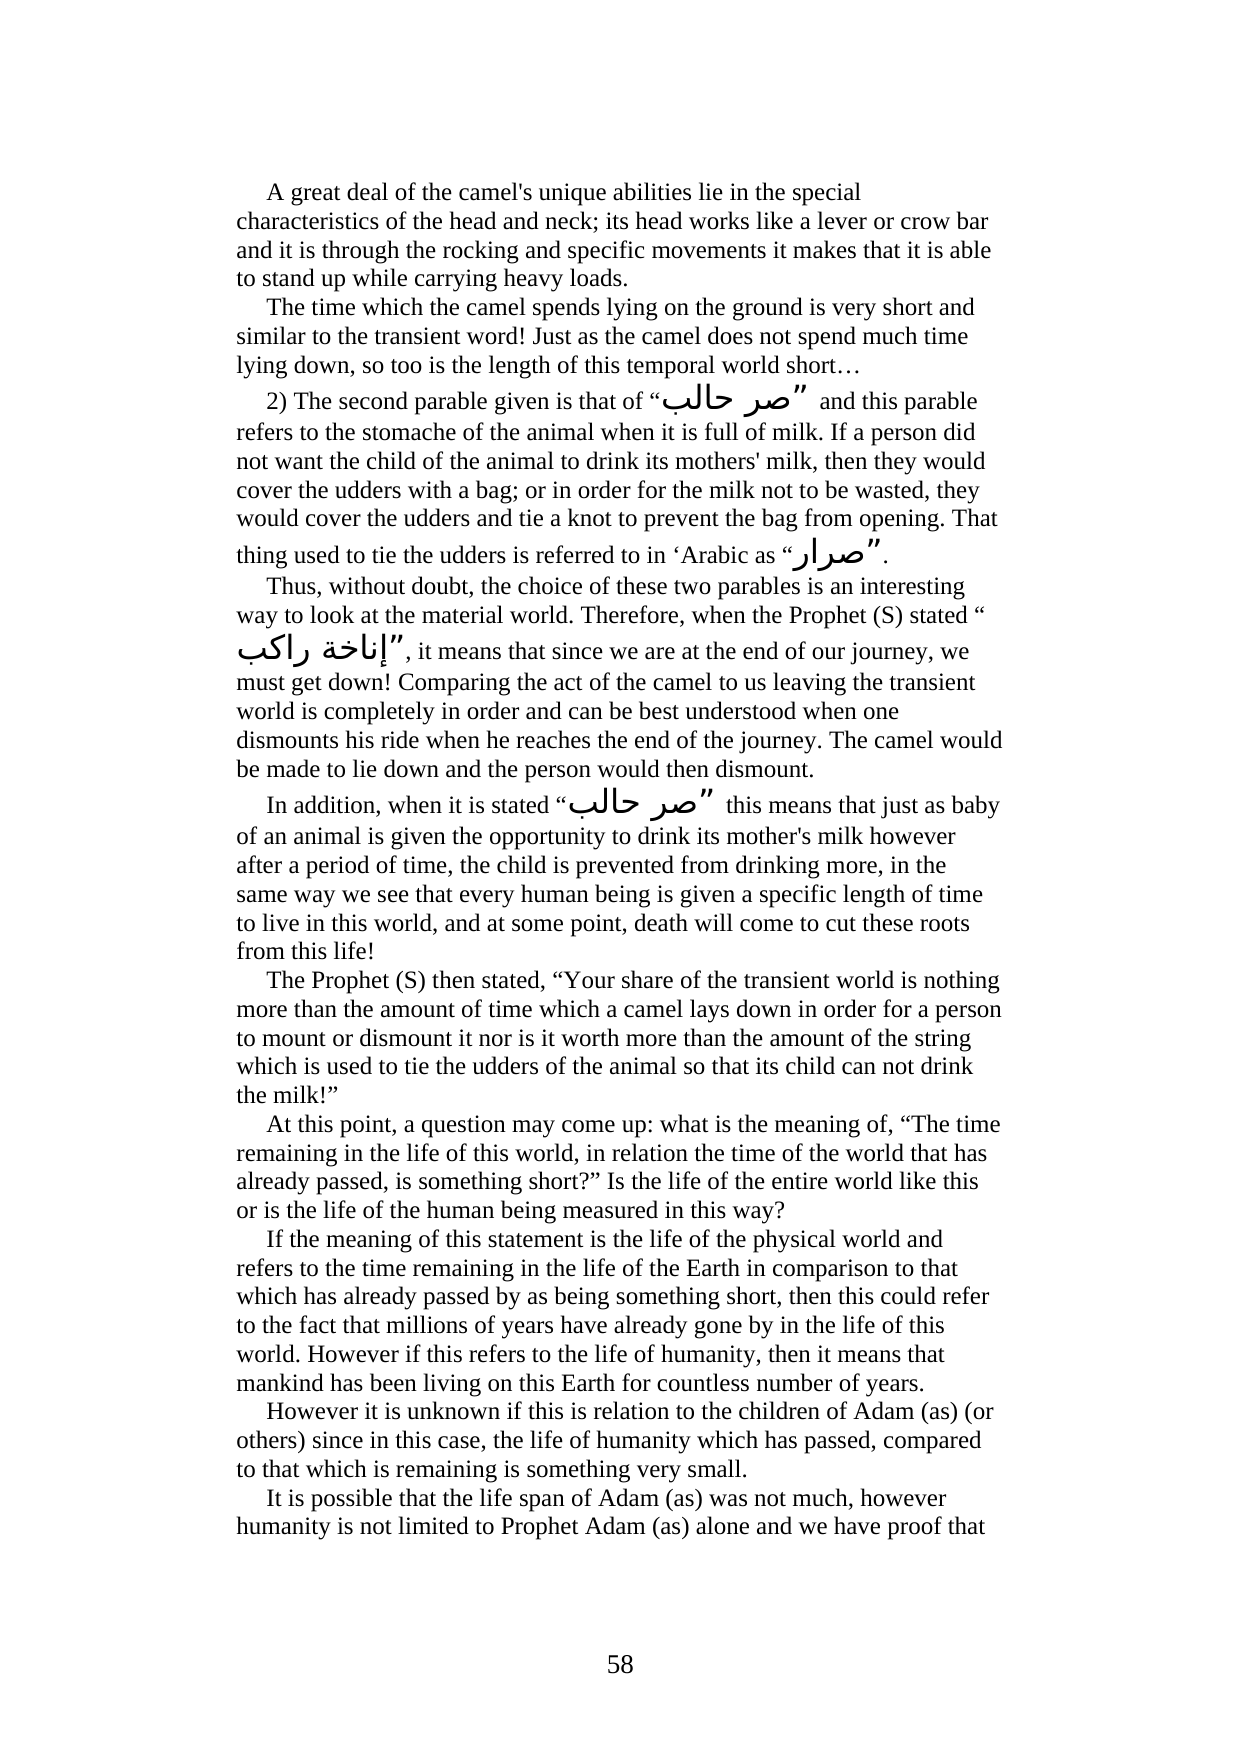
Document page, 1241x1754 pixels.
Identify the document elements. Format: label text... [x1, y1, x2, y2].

text In addition, when it is stated “صر حالب” this means that just as baby of an animal is given the opportunity to drink its mother's milk however after a period of time, the child is prevented from drinking more, in the same way we see that every human being is given a specific length of time to live in this world, and at some point, death will come to cut these roots from this life! [236, 782, 1004, 965]
text The time which the camel spends lying on the ground is very short and similar to the transient word! Just as the camel does not spend much time lying down, so too is the length of this temporal world short… [236, 292, 1004, 378]
text At this point, a question may come up: what is the meaning of, “The time remaining in the life of this world, in relation the time of the world that has already passed, is something short?” Is the life of the entire world like this or is the life of the human being measured in this way? [236, 1109, 1004, 1224]
text A great deal of the camel's unique abilities lie in the special characteristics of the head and neck; its head works like a lever or crow bar and it is through the rocking and specific movements it makes that it is able to stand up while carrying heavy loads. [236, 177, 1004, 292]
text 2) The second parable given is that of “صر حالب” and this parable refers to the stomache of the animal when it is full of milk. If a person did not want the child of the animal to drink its mothers' milk, then they would cover the udders with a bag; or in order for the milk not to be wasted, they would cover the udders and tie a knot to prevent the bag from opening. That thing used to tie the udders is referred to in ‘Arabic as “صرار”. [236, 378, 1004, 571]
text Thus, without doubt, the choice of these two parables is an interesting way to look at the material world. Therefore, when the Prophet (S) stated “إناخة راكب”, it means that since we are at the end of our journey, we must get down! Comparing the act of the camel to us leaving the transient world is completely in order and can be best understood when one dismounts his ride when he reaches the end of the journey. The camel would be made to lie down and the person would then dismount. [236, 571, 1004, 782]
text However it is unknown if this is relation to the children of Adam (as) (or others) since in this case, the life of humanity which has passed, compared to that which is remaining is something very small. [236, 1396, 1004, 1483]
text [236, 1483, 1004, 1540]
text The Prophet (S) then stated, “Your share of the transient world is nothing more than the amount of time which a camel lays down in order for a person to mount or dismount it nor is it worth more than the amount of the string which is used to tie the udders of the animal so that its child can not drink the milk!” [236, 965, 1004, 1109]
text If the meaning of this statement is the life of the physical world and refers to the time remaining in the life of the Earth in comparison to that which has already passed by as being something short, then this could refer to the fact that millions of years have already gone by in the life of this world. However if this refers to the life of humanity, then it means that mankind has been living on this Earth for countless number of years. [236, 1224, 1004, 1396]
